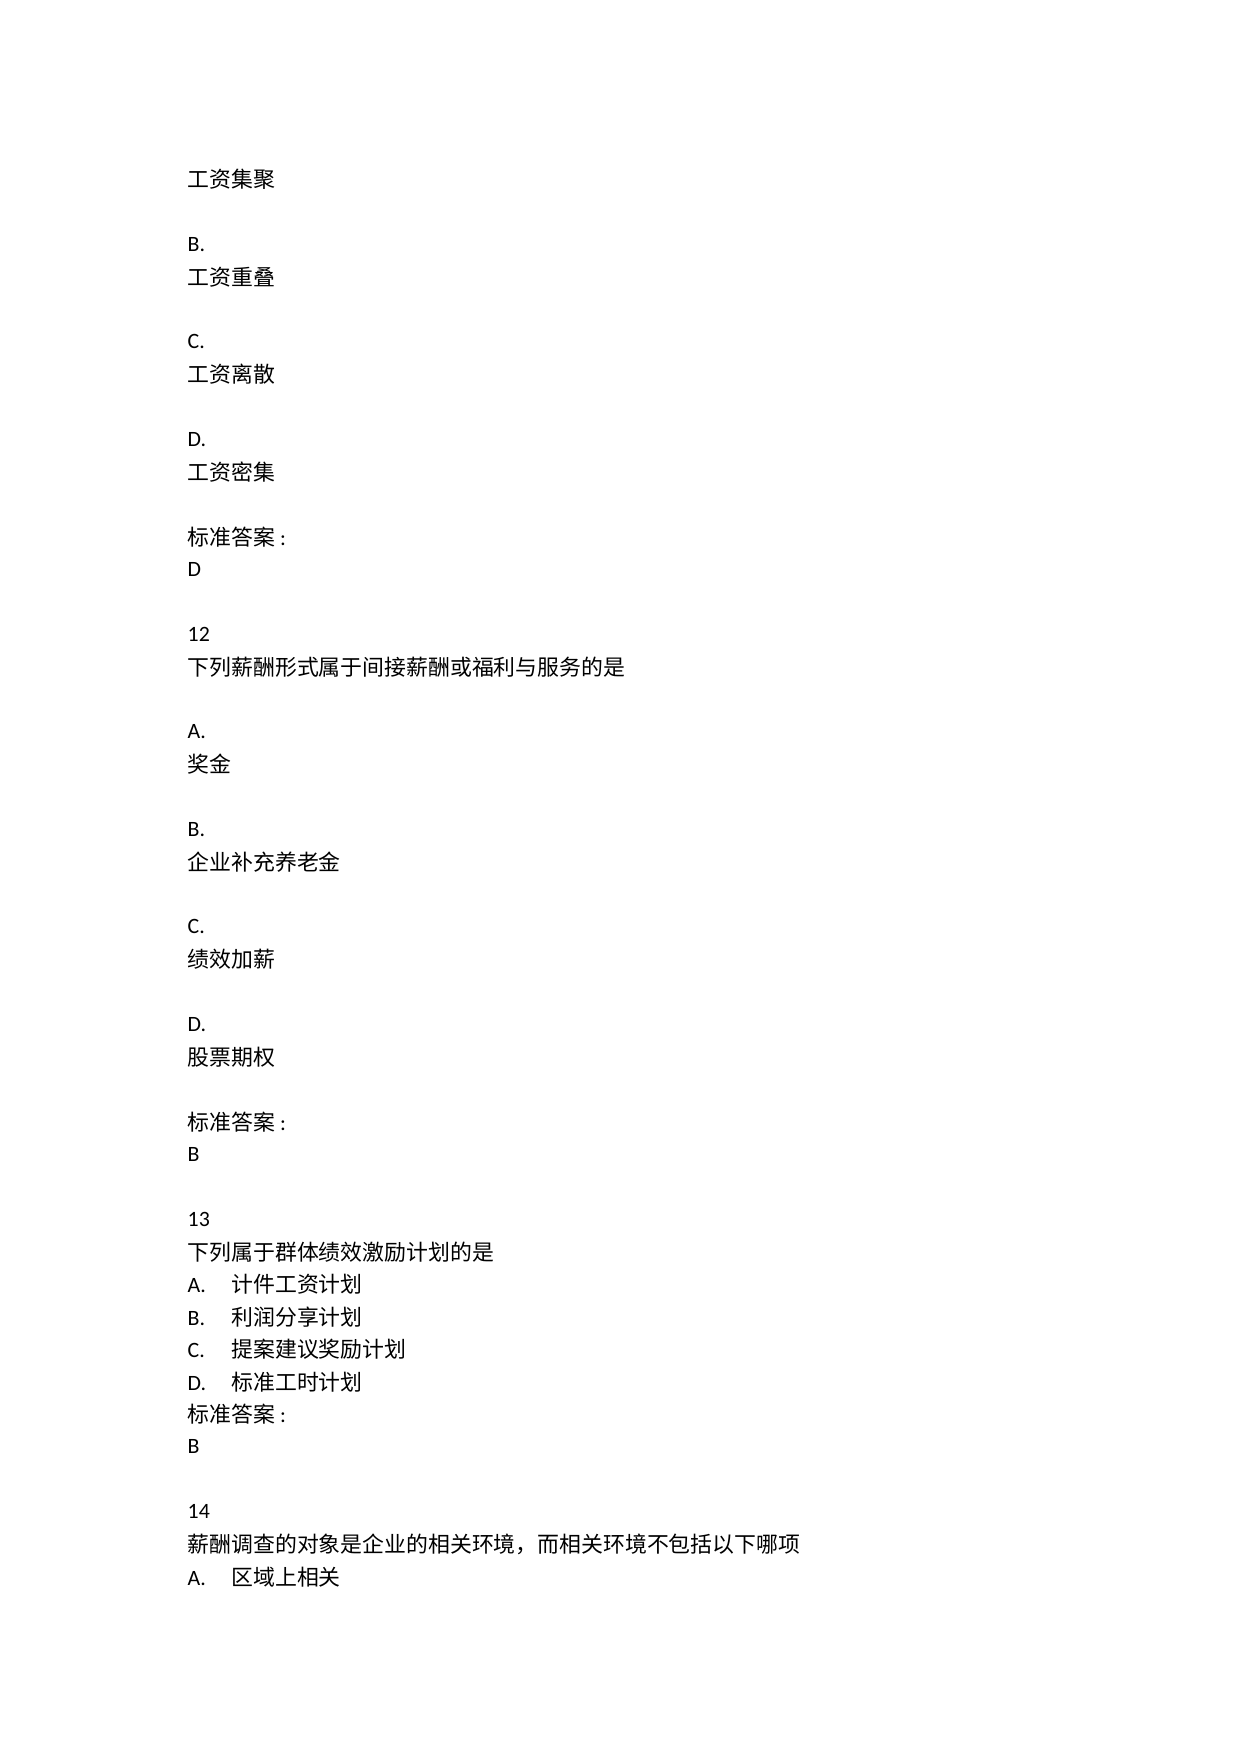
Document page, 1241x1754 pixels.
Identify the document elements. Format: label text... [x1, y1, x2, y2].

text B. [187, 227, 1053, 259]
text D. [187, 1007, 1053, 1039]
text 13 [187, 1202, 1053, 1234]
text A. [187, 714, 1053, 747]
text 标准答案 : [187, 1104, 1053, 1137]
text 企业补充养老金 [187, 844, 1053, 877]
text C. [187, 324, 1053, 357]
text A. 区域上相关 [187, 1559, 1053, 1592]
text C. [187, 909, 1053, 942]
text 薪酬调查的对象是企业的相关环境，而相关环境不包括以下哪项 [187, 1527, 1053, 1559]
text A. 计件工资计划 [187, 1267, 1053, 1299]
text 12 [187, 617, 1053, 649]
text D. [187, 422, 1053, 454]
text 标准答案 : [187, 1397, 1053, 1429]
text 工资离散 [187, 357, 1053, 389]
text 工资重叠 [187, 259, 1053, 292]
text D. 标准工时计划 [187, 1364, 1053, 1397]
text 股票期权 [187, 1039, 1053, 1072]
text 工资集聚 [187, 162, 1053, 194]
text B. [187, 812, 1053, 844]
text 奖金 [187, 747, 1053, 779]
text B [187, 1429, 1053, 1462]
text 工资密集 [187, 454, 1053, 487]
text 14 [187, 1494, 1053, 1527]
text 绩效加薪 [187, 942, 1053, 974]
text 标准答案 : [187, 519, 1053, 552]
text 下列薪酬形式属于间接薪酬或福利与服务的是 [187, 649, 1053, 682]
text D [187, 552, 1053, 584]
text 下列属于群体绩效激励计划的是 [187, 1234, 1053, 1267]
text C. 提案建议奖励计划 [187, 1332, 1053, 1364]
text B. 利润分享计划 [187, 1299, 1053, 1332]
text B [187, 1137, 1053, 1169]
